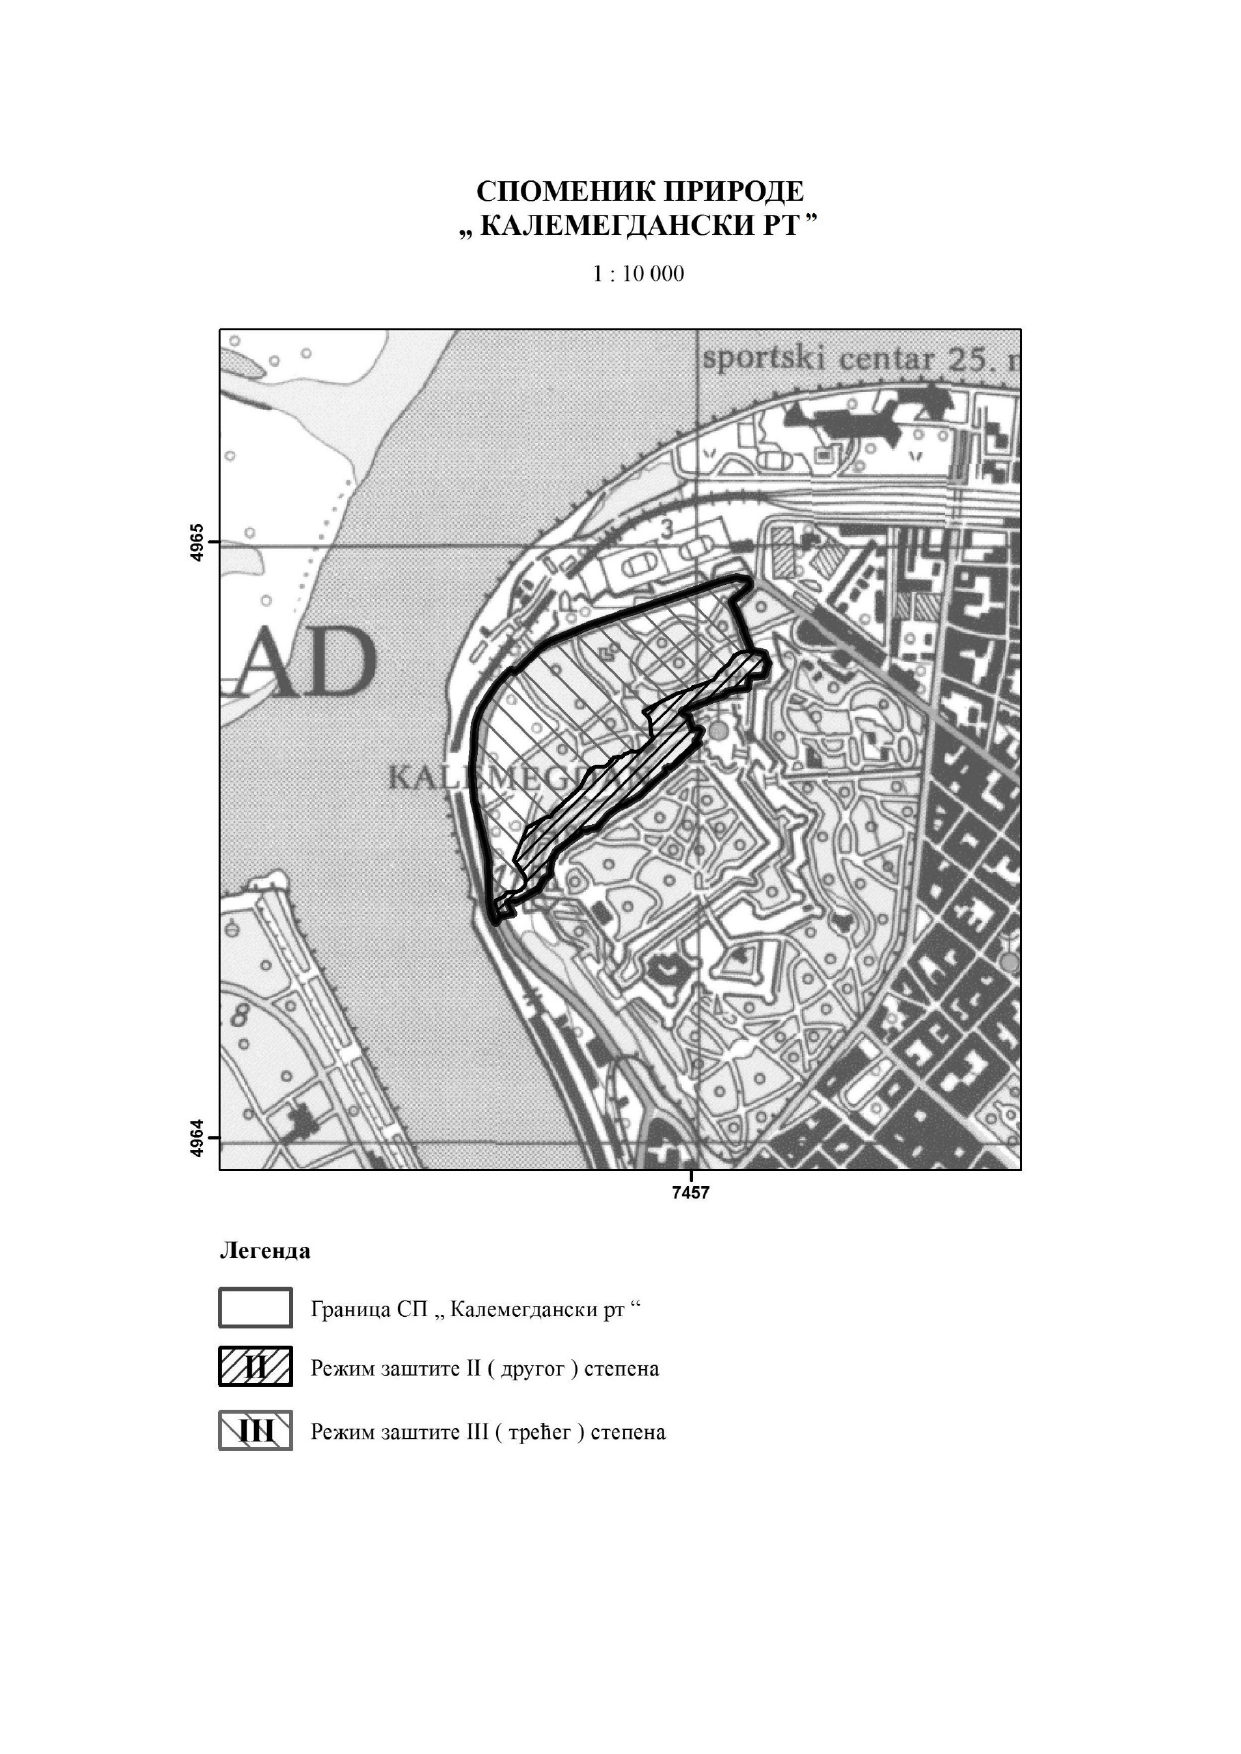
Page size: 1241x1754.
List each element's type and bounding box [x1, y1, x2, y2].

picture [181, 150, 1059, 1465]
